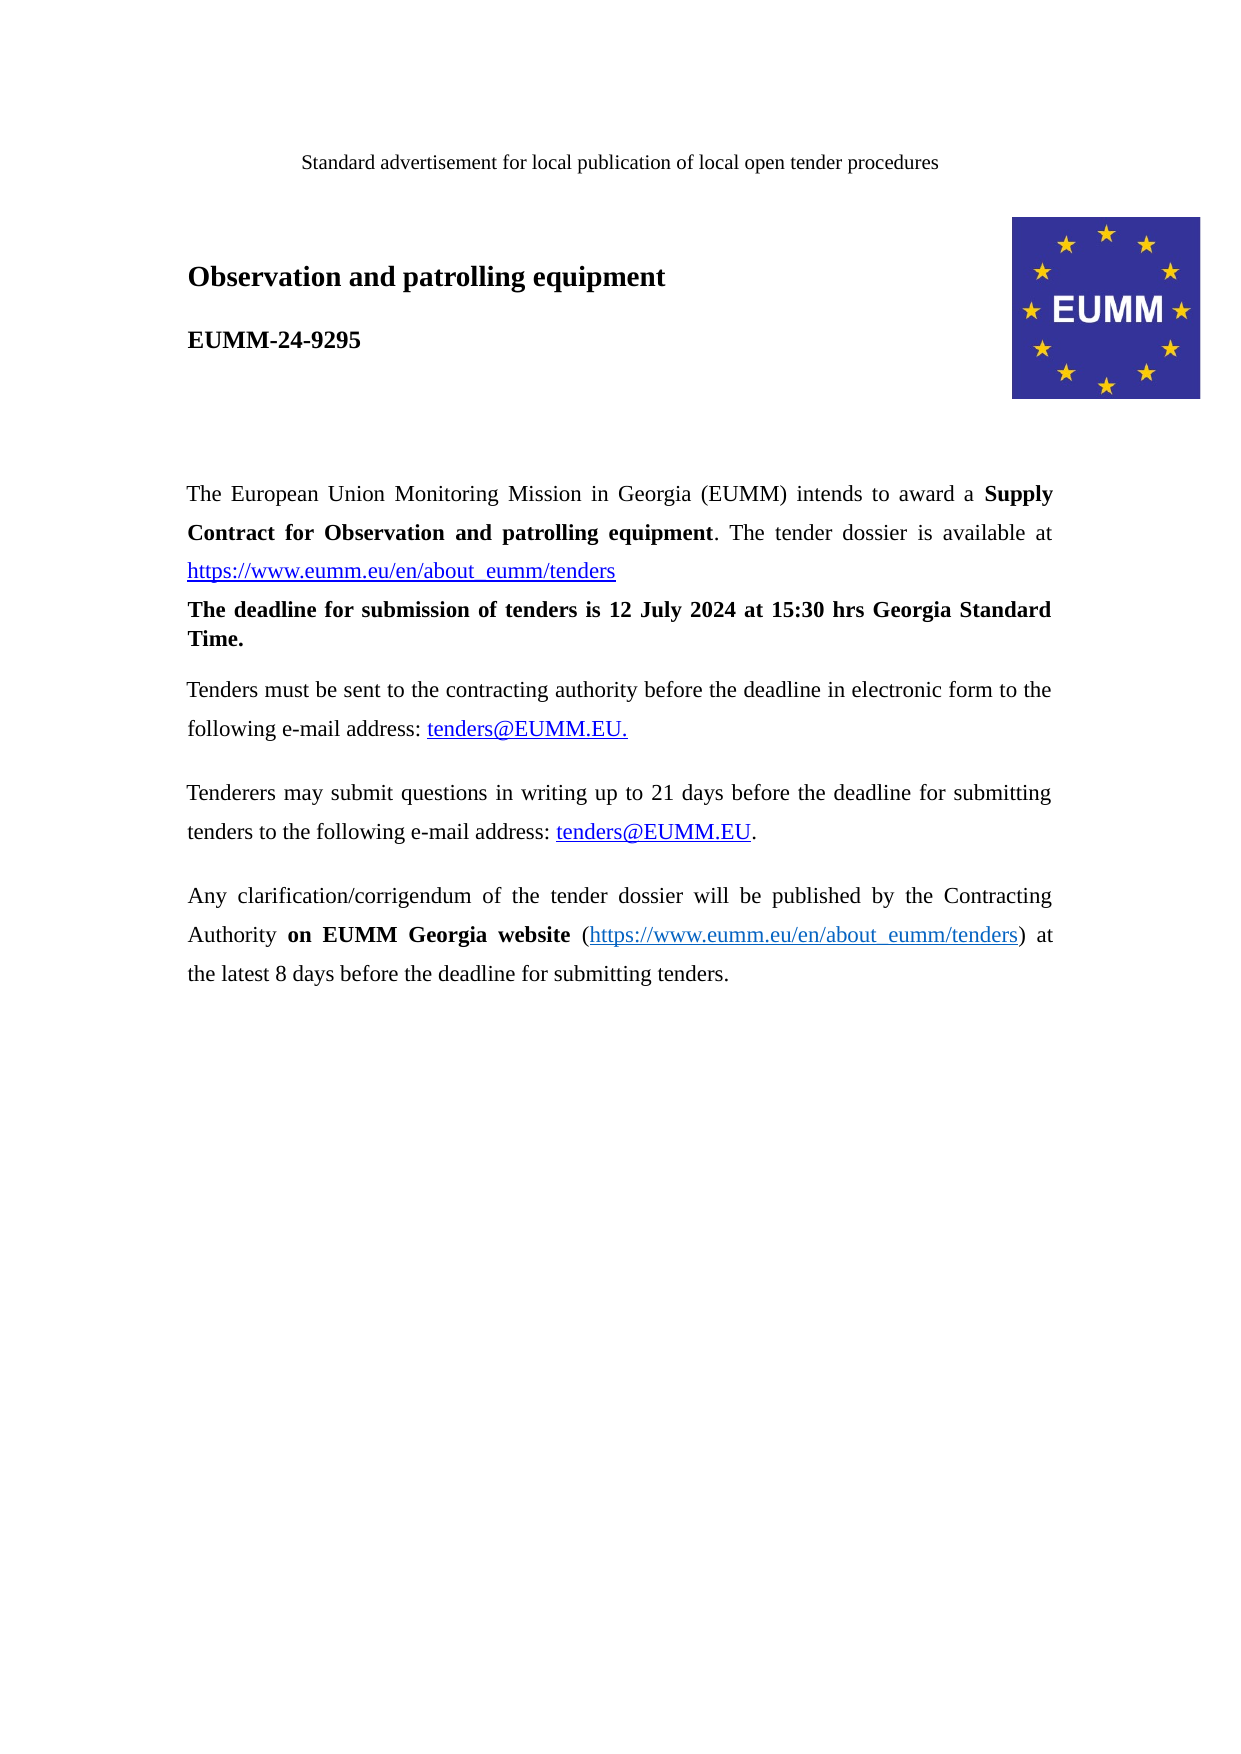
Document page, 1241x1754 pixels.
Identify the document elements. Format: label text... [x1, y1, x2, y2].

text The deadline for submission of tenders is 12 July 2024 at 15:30 hrs Georgia Standard Time. [187, 596, 1053, 651]
text EUMM-24-9295 [187, 326, 1012, 354]
text Tenderers may submit questions in writing up to 21 days before the deadline for submitting tenders to the following e-mail address: tenders@EUMM.EU. [186, 779, 1053, 844]
picture [1012, 217, 1201, 399]
text Any clarification/corrigendum of the tender dossier will be published by the Contracting Authority on EUMM Georgia website (https://www.eumm.eu/en/about_eumm/tenders) at the latest 8 days before the deadline for submitting tenders. [187, 882, 1053, 986]
text Standard advertisement for local publication of local open tender procedures [187, 150, 1053, 174]
text Tenders must be sent to the contracting authority before the deadline in electronic form to the following e-mail address: tenders@EUMM.EU. [186, 676, 1053, 741]
text The European Union Monitoring Mission in Georgia (EUMM) intends to award a Supply Contract for Observation and patrolling equipment. The tender dossier is available at https://www.eumm.eu/en/about_eumm/tenders [186, 479, 1053, 584]
subtitle Observation and patrolling equipment [187, 259, 1012, 293]
